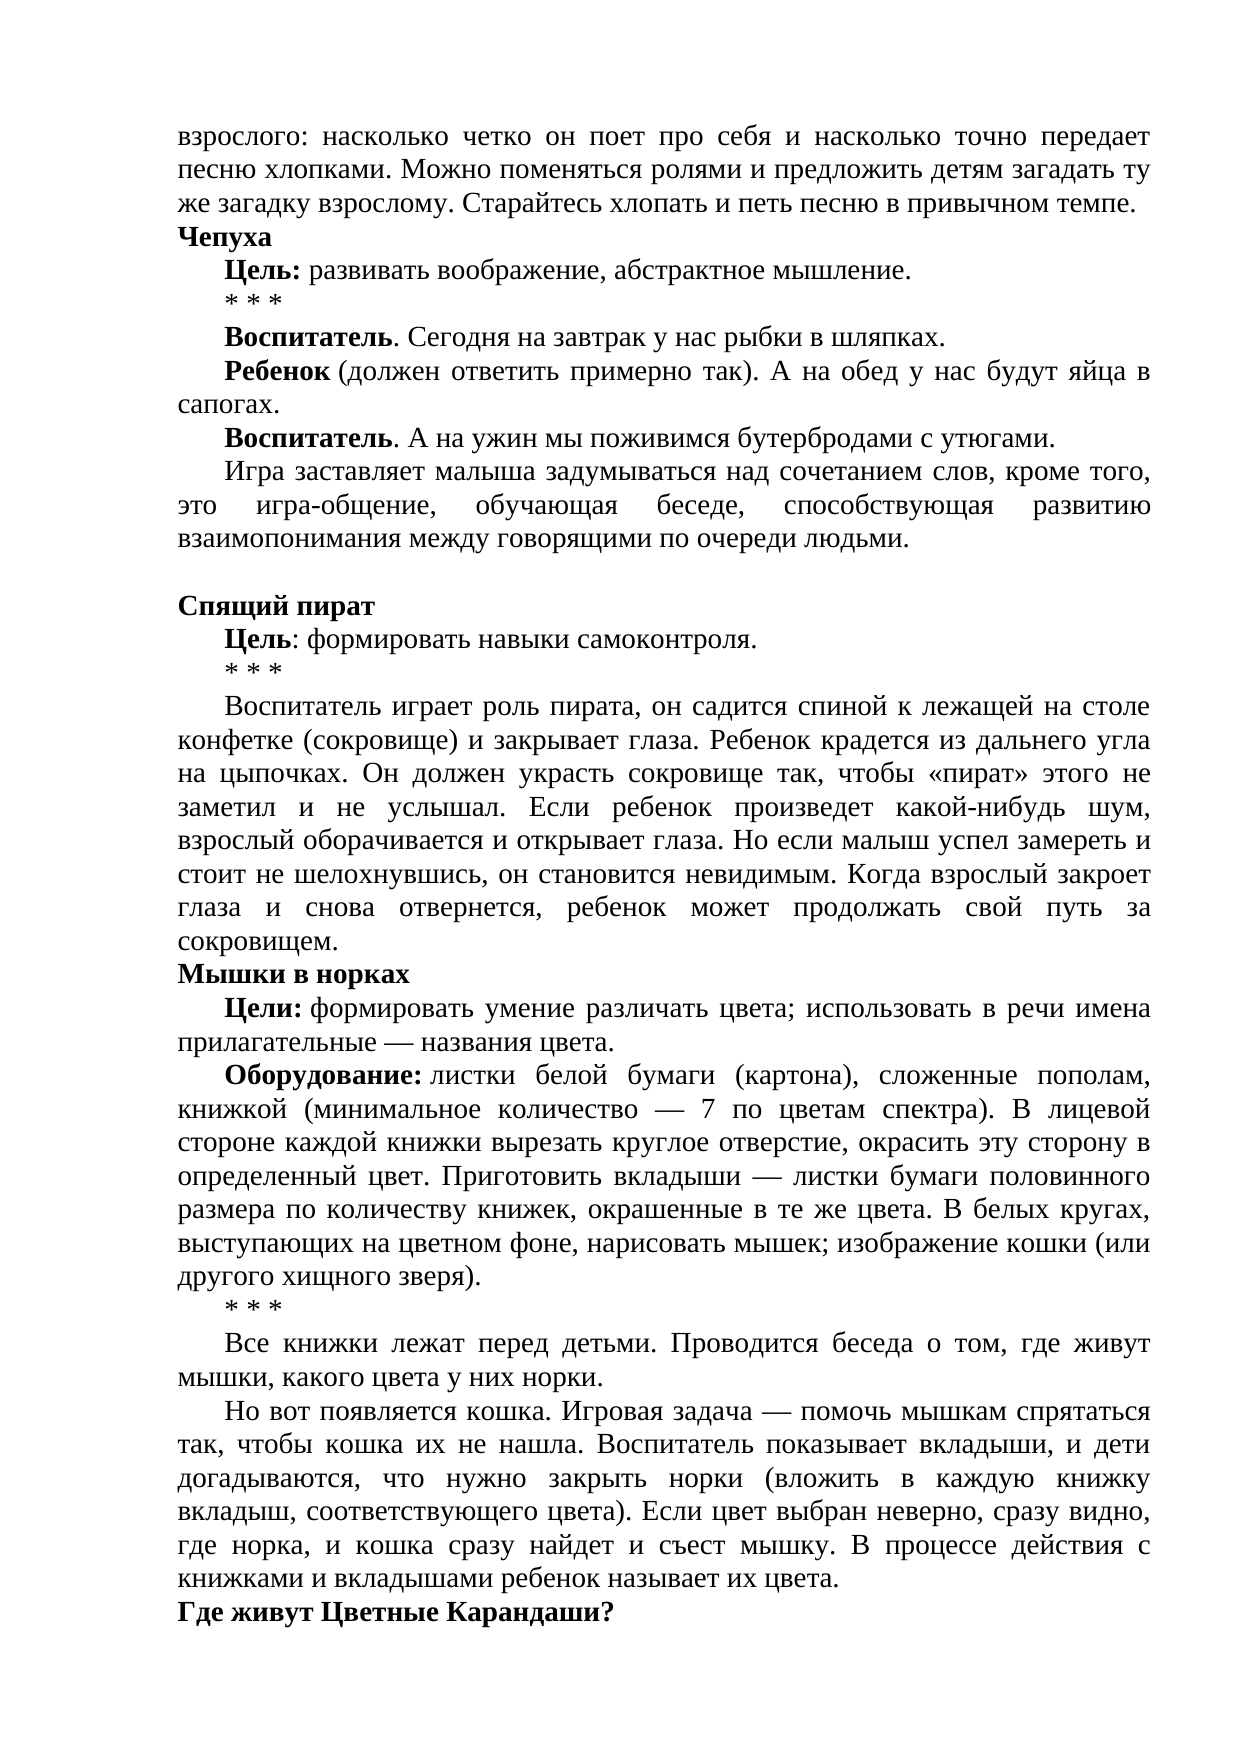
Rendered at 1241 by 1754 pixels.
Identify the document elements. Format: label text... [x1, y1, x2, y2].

text * * * [177, 1292, 1152, 1326]
text Цели: формировать умение различать цвета; использовать в речи имена прилагательные — названия цвета. [177, 990, 1152, 1057]
text Игра заставляет малыша задумываться над сочетанием слов, кроме того, это игра-общение, обучающая беседе, способствующая развитию взаимопонимания между говорящими по очереди людьми. [177, 453, 1152, 554]
text Воспитатель. А на ужин мы поживимся бутербродами с утюгами. [177, 420, 1152, 453]
text Где живут Цветные Карандаши? [177, 1594, 1152, 1627]
text Все книжки лежат перед детьми. Проводится беседа о том, где живут мышки, какого цвета у них норки. [177, 1326, 1152, 1393]
text Но вот появляется кошка. Игровая задача — помочь мышкам спрятаться так, чтобы кошка их не нашла. Воспитатель показывает вкладыши, и дети догадываются, что нужно закрыть норки (вложить в каждую книжку вкладыш, соответствующего цвета). Если цвет выбран неверно, сразу видно, где норка, и кошка сразу найдет и съест мышку. В процессе действия с книжками и вкладышами ребенок называет их цвета. [177, 1393, 1152, 1594]
text * * * [177, 286, 1152, 319]
text Чепуха [177, 219, 1152, 252]
text Воспитатель играет роль пирата, он садится спиной к лежащей на столе конфетке (сокровище) и закрывает глаза. Ребенок крадется из дальнего угла на цыпочках. Он должен украсть сокровище так, чтобы «пират» этого не заметил и не услышал. Если ребенок произведет какой-нибудь шум, взрослый оборачивается и открывает глаза. Но если малыш успел замереть и стоит не шелохнувшись, он становится невидимым. Когда взрослый закроет глаза и снова отвернется, ребенок может продолжать свой путь за сокровищем. [177, 688, 1152, 957]
text Цель: развивать воображение, абстрактное мышление. [177, 252, 1152, 286]
text * * * [177, 655, 1152, 688]
text Ребенок (должен ответить примерно так). А на обед у нас будут яйца в сапогах. [177, 353, 1152, 420]
text Оборудование: листки белой бумаги (картона), сложенные пополам, книжкой (минимальное количество — 7 по цветам спектра). В лицевой стороне каждой книжки вырезать круглое отверстие, окрасить эту сторону в определенный цвет. Приготовить вкладыши — листки бумаги половинного размера по количеству книжек, окрашенные в те же цвета. В белых кругах, выступающих на цветном фоне, нарисовать мышек; изображение кошки (или другого хищного зверя). [177, 1057, 1152, 1292]
text Воспитатель. Сегодня на завтрак у нас рыбки в шляпках. [177, 319, 1152, 353]
text Мышки в норках [177, 957, 1152, 990]
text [177, 118, 1152, 219]
text Спящий пират [177, 588, 1152, 621]
text Цель: формировать навыки самоконтроля. [177, 621, 1152, 655]
